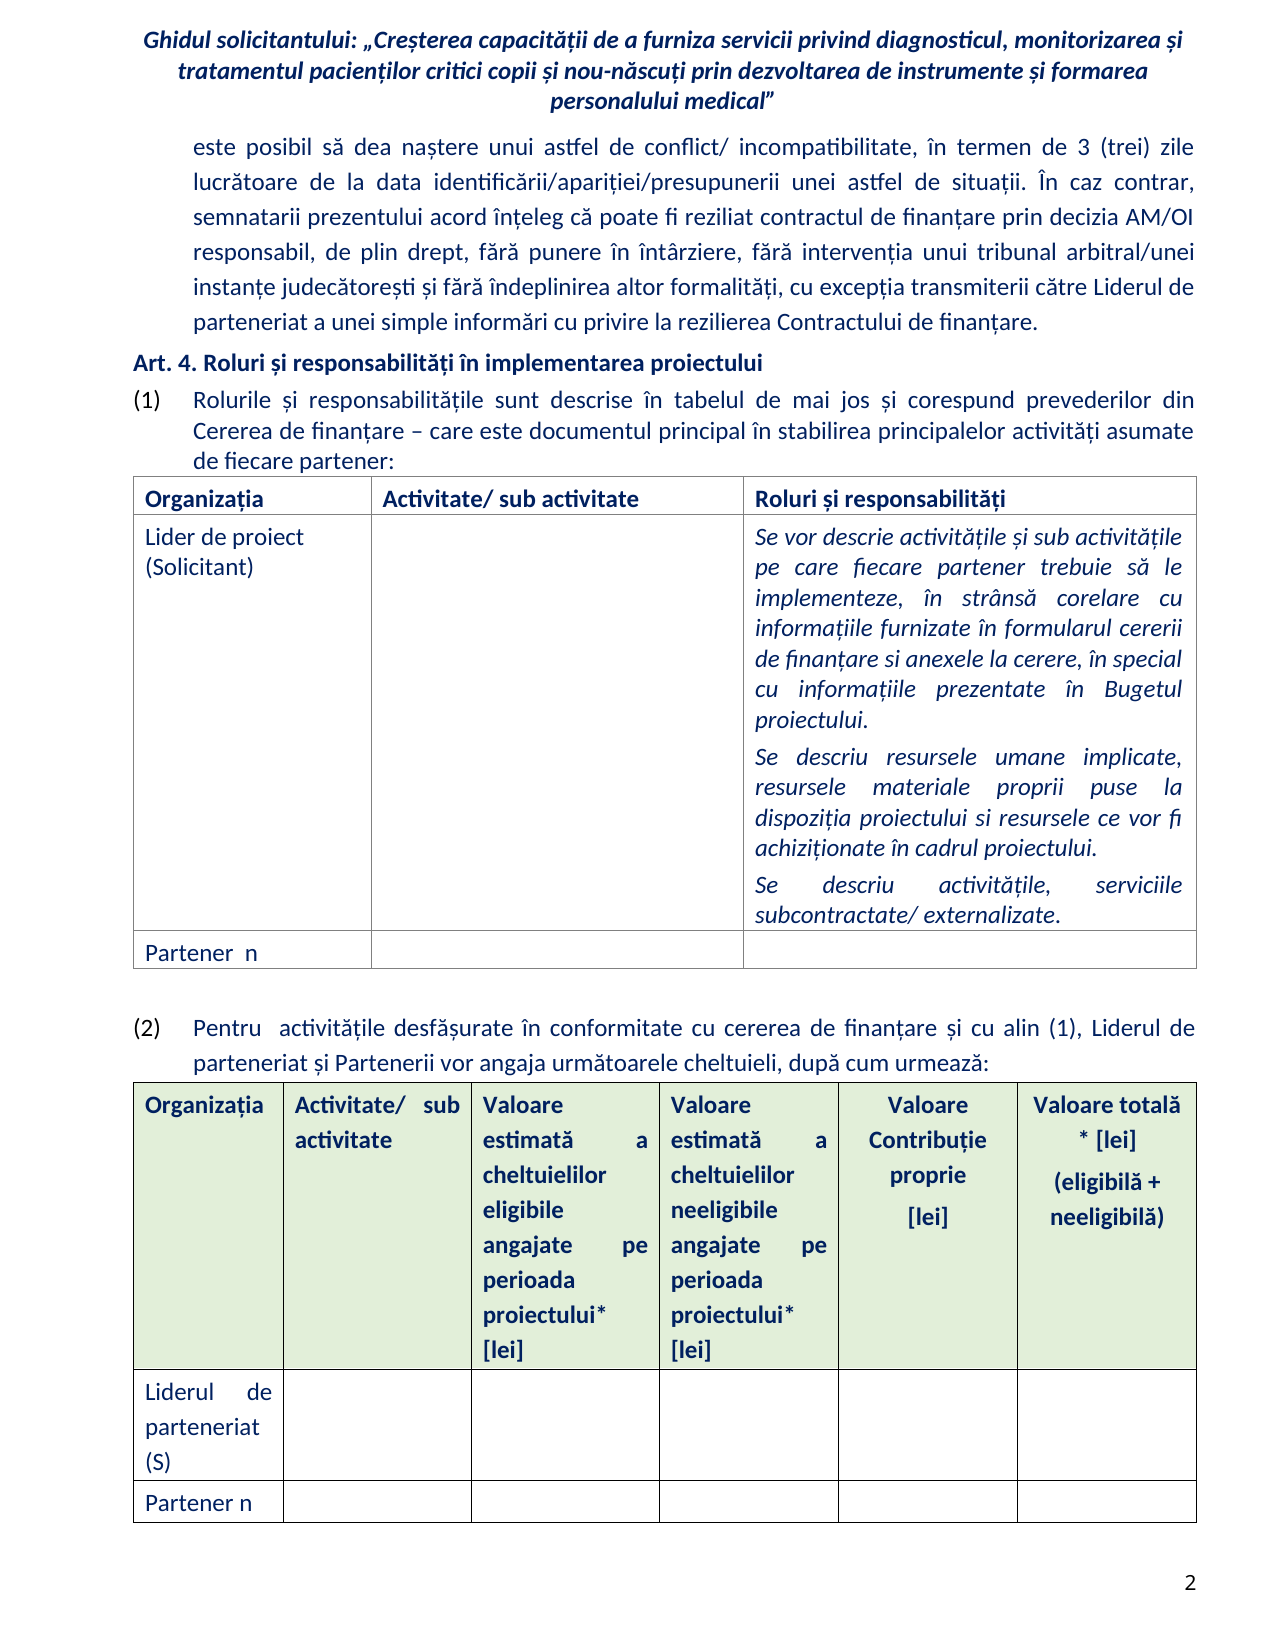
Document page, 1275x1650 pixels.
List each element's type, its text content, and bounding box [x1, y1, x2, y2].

table_cell [284, 1481, 471, 1522]
list Rolurile şi responsabilitățile sunt descrise în tabelul de mai jos şi corespund prevederilor din Cererea de finanțare – care este documentul principal în stabilirea principalelor activități asumate de fiecare partener: [133, 384, 1196, 476]
table_cell [472, 1481, 659, 1522]
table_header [660, 1083, 838, 1368]
table_cell [839, 1481, 1017, 1522]
table_cell [284, 1370, 471, 1480]
table_header Organizația [134, 477, 371, 514]
subtitle Roluri şi responsabilități în implementarea proiectului [133, 347, 1196, 378]
table_header Activitate/ sub activitate [372, 477, 743, 514]
table_cell Liderul de parteneriat (S) [134, 1370, 283, 1480]
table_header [472, 1083, 659, 1368]
table_cell [660, 1481, 838, 1522]
table_cell [660, 1370, 838, 1480]
table_cell [1018, 1370, 1196, 1480]
table_header Activitate/ sub activitate [284, 1083, 471, 1368]
table_cell [839, 1370, 1017, 1480]
table_header Roluri şi responsabilități [744, 477, 1196, 514]
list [133, 131, 1196, 337]
table_cell [472, 1370, 659, 1480]
table_header Organizația [134, 1083, 283, 1368]
table_cell [372, 931, 743, 968]
table_cell [1018, 1481, 1196, 1522]
table_cell Partener n [134, 1481, 283, 1522]
list Pentru activitățile desfășurate în conformitate cu cererea de finanțare și cu alin (1), Liderul de parteneriat și Partenerii vor angaja următoarele cheltuieli, după cum urmează: [133, 1012, 1196, 1078]
table_cell Lider de proiect (Solicitant) [134, 515, 371, 930]
table_cell [744, 931, 1196, 968]
table_cell [372, 515, 743, 930]
table_header Valoare Contribuție proprie [lei] [839, 1083, 1017, 1368]
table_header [1018, 1083, 1196, 1368]
table_cell Partener n [134, 931, 371, 968]
table_cell Se vor descrie activitățile şi sub activitățile pe care fiecare partener trebuie să le implementeze, în strânsă corelare cu informațiile furnizate în formularul cererii de finanțare si anexele la cerere, în special cu informațiile prezentate în Bugetul proiectului. Se descriu resursele umane implicate, resursele materiale proprii puse la dispoziția proiectului si resursele ce vor fi achiziționate în cadrul proiectului. Se descriu activitățile, serviciile subcontractate/ externalizate. [744, 515, 1196, 930]
